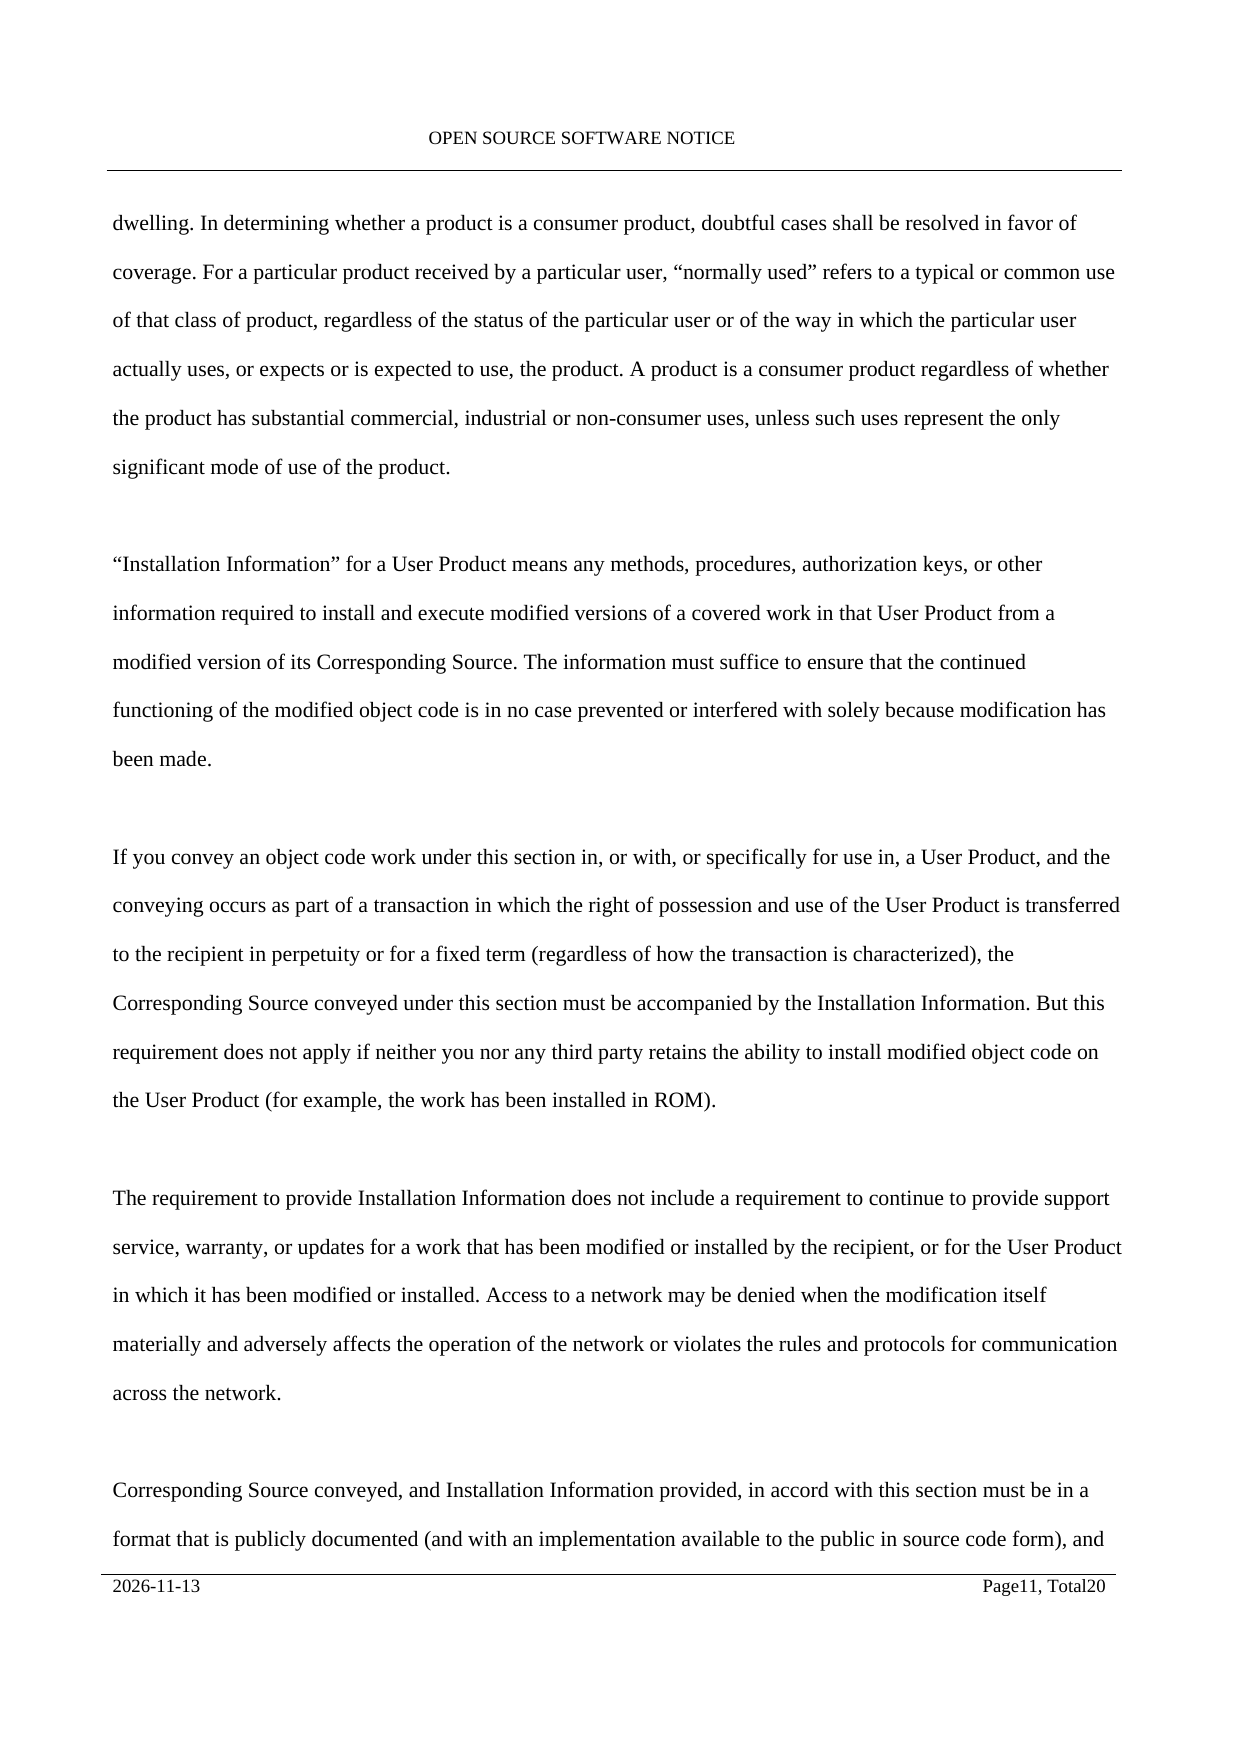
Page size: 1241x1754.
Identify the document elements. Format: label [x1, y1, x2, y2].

text [112, 206, 1128, 1555]
